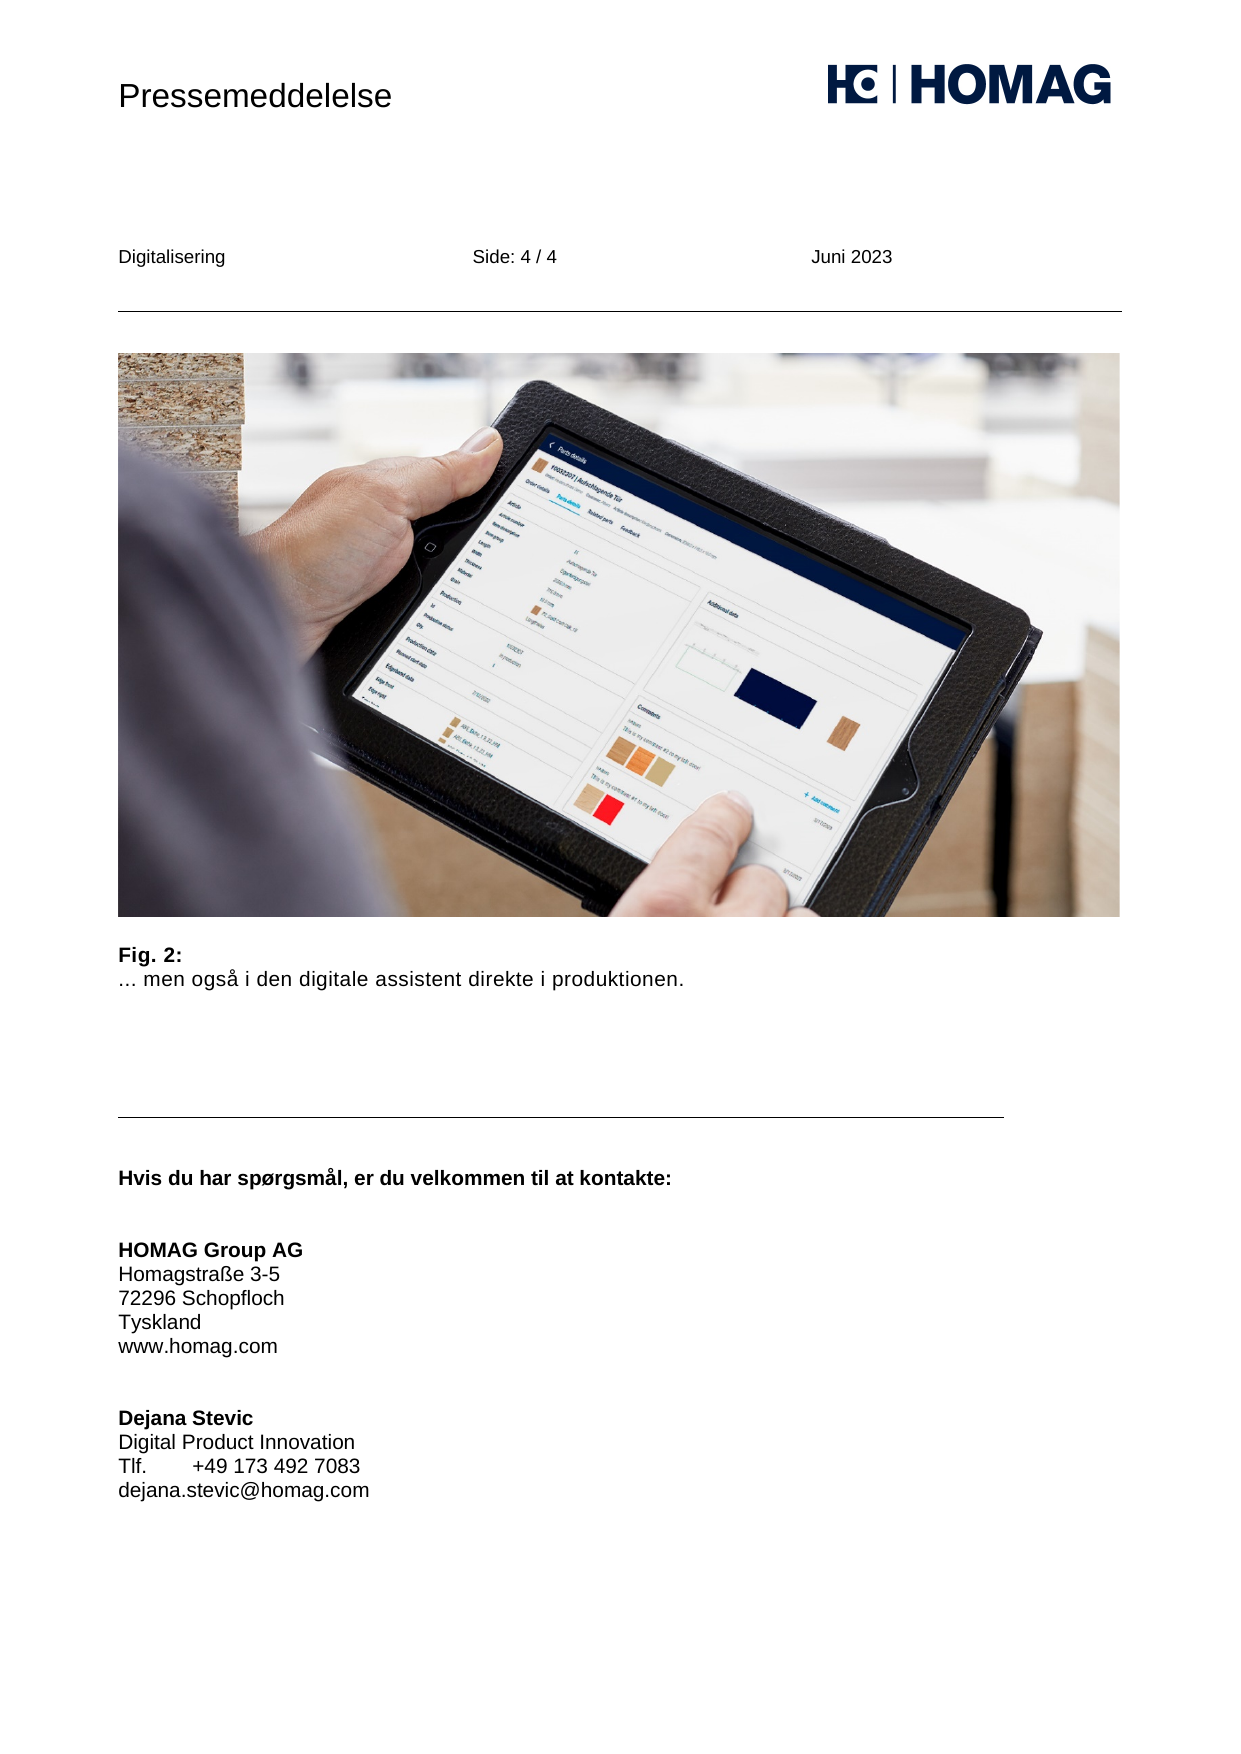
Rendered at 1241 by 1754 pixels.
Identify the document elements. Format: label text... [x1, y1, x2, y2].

subtitle Tyskland [118, 1310, 1004, 1334]
subtitle Homagstraße 3-5 [118, 1262, 1004, 1286]
title ... men også i den digitale assistent direkte i produktionen. [118, 967, 1004, 991]
subtitle Tlf. +49 173 492 7083 [118, 1453, 1004, 1477]
subtitle 72296 Schopfloch [118, 1286, 1004, 1310]
picture [118, 353, 1120, 917]
subtitle www.homag.com [118, 1334, 1004, 1358]
subtitle dejana.stevic@homag.com [118, 1477, 1004, 1501]
picture [820, 59, 1123, 108]
subtitle Dejana Stevic [118, 1406, 1004, 1429]
subtitle HOMAG Group AG [118, 1238, 1004, 1262]
subtitle Digital Product Innovation [118, 1429, 1004, 1453]
subtitle Hvis du har spørgsmål, er du velkommen til at kontakte: [118, 1166, 1004, 1190]
title Fig. 2: [118, 943, 1004, 967]
